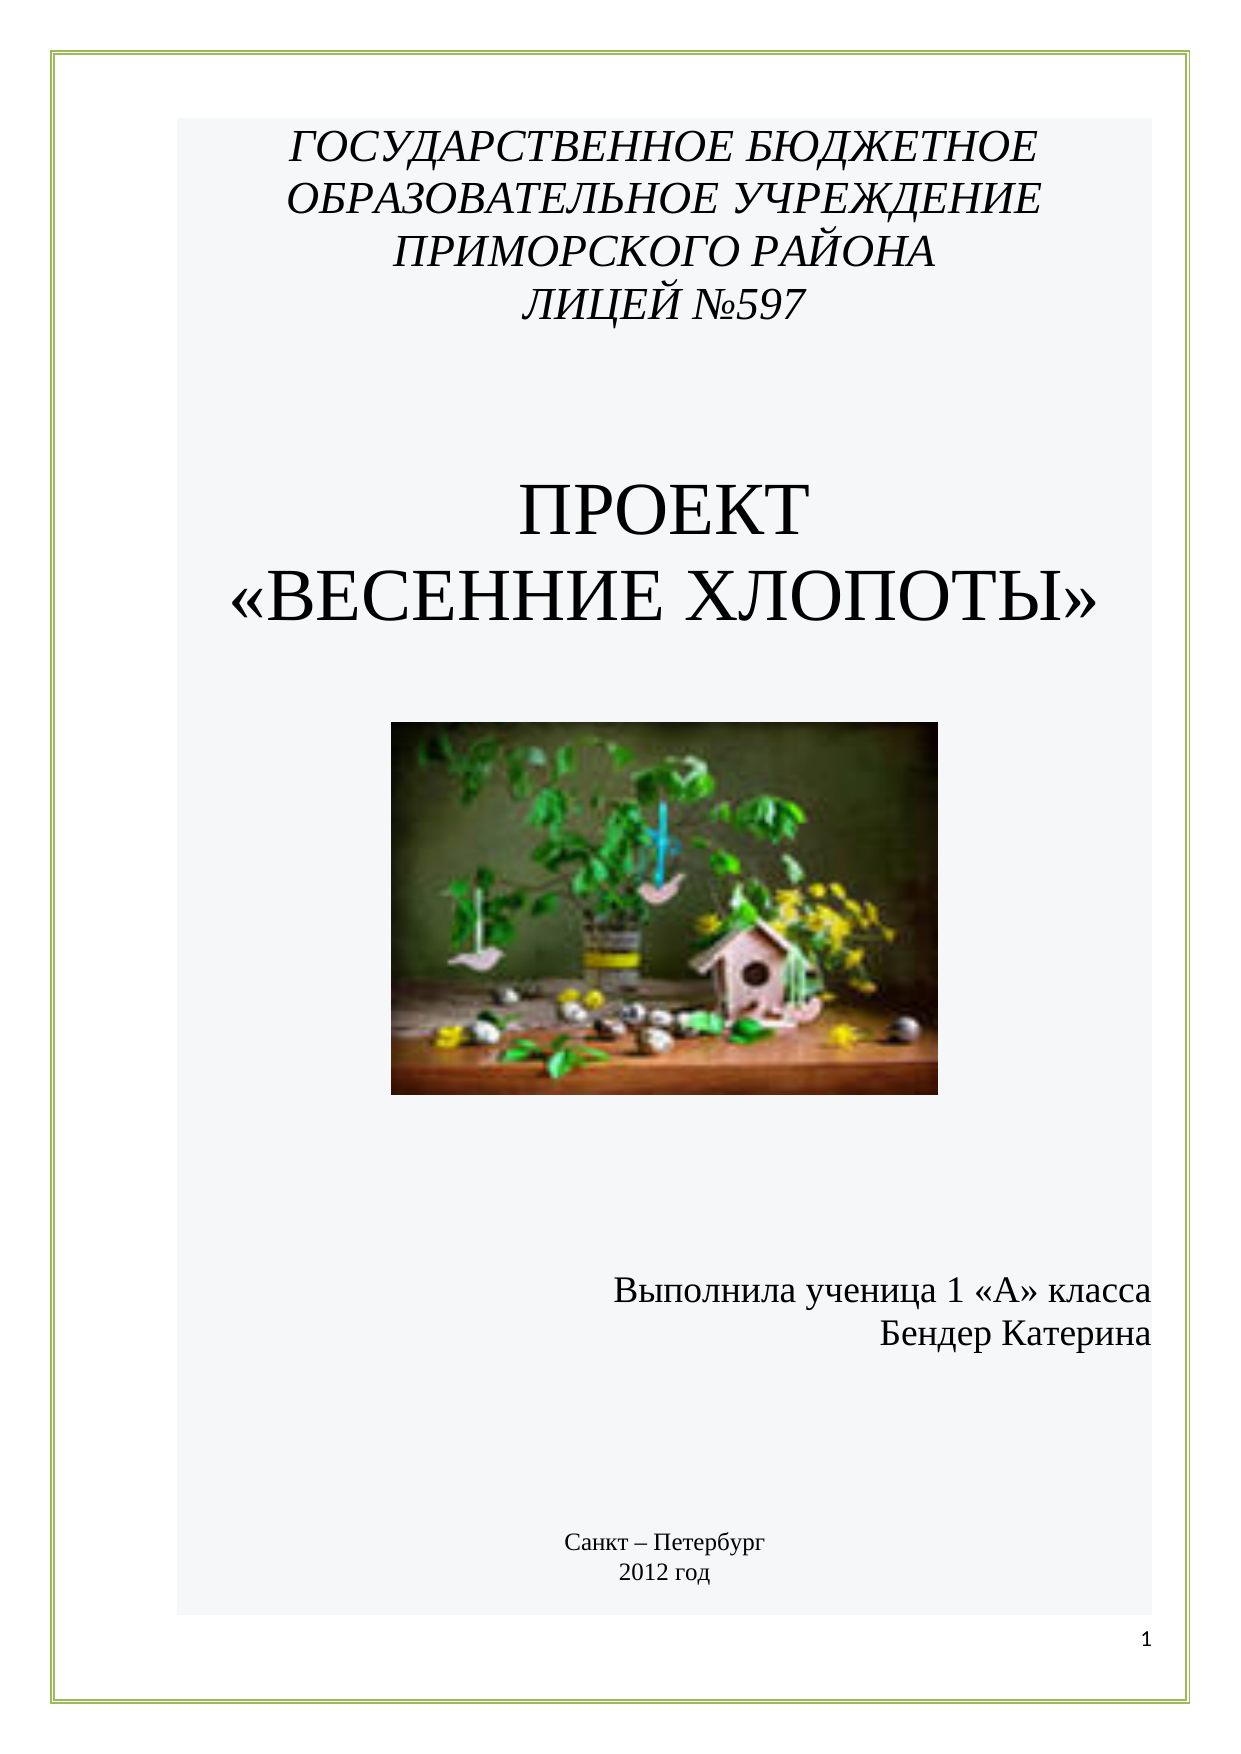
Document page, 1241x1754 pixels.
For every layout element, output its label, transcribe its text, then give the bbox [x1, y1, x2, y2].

text ГОСУДАРСТВЕННОЕ БЮДЖЕТНОЕ [177, 118, 1152, 171]
text Бендер Катерина [177, 1310, 1152, 1353]
text ЛИЦЕЙ №597 [177, 276, 1152, 329]
text 2012 год [177, 1556, 1152, 1585]
picture [391, 722, 938, 1095]
text ПРОЕКТ [177, 464, 1152, 550]
text «ВЕСЕННИЕ ХЛОПОТЫ» [177, 550, 1152, 637]
text ПРИМОРСКОГО РАЙОНА [177, 223, 1152, 276]
text ОБРАЗОВАТЕЛЬНОЕ УЧРЕЖДЕНИЕ [177, 171, 1152, 223]
text Выполнила ученица 1 «А» класса [177, 1267, 1152, 1310]
text Санкт – Петербург [177, 1526, 1152, 1556]
